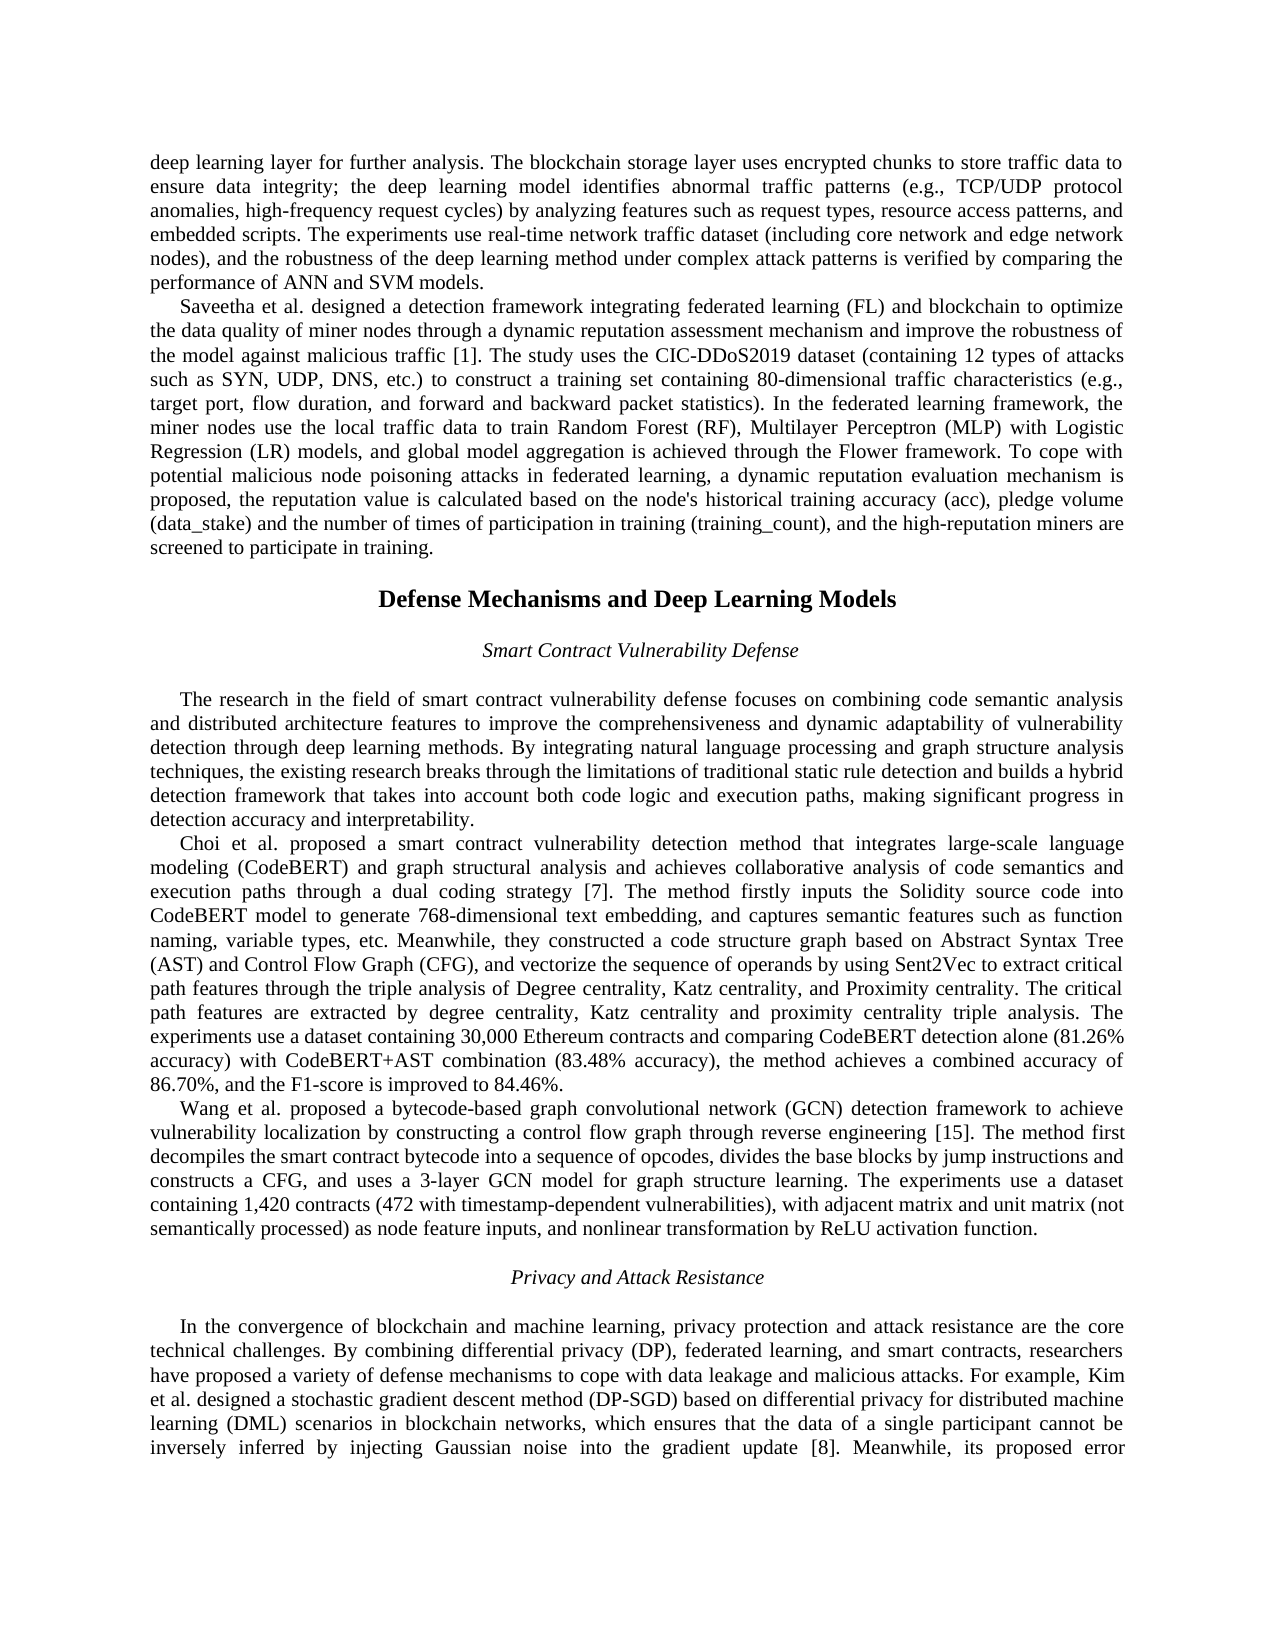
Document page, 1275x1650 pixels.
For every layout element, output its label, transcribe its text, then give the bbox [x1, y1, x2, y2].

text Saveetha et al. designed a detection framework integrating federated learning (FL) and blockchain to optimize the data quality of miner nodes through a dynamic reputation assessment mechanism and improve the robustness of the model against malicious traffic [1]. The study uses the CIC-DDoS2019 dataset (containing 12 types of attacks such as SYN, UDP, DNS, etc.) to construct a training set containing 80-dimensional traffic characteristics (e.g., target port, flow duration, and forward and backward packet statistics). In the federated learning framework, the miner nodes use the local traffic data to train Random Forest (RF), Multilayer Perceptron (MLP) with Logistic Regression (LR) models, and global model aggregation is achieved through the Flower framework. To cope with potential malicious node poisoning attacks in federated learning, a dynamic reputation evaluation mechanism is proposed, the reputation value is calculated based on the node's historical training accuracy (acc), pledge volume (data_stake) and the number of times of participation in training (training_count), and the high-reputation miners are screened to participate in training. [150, 294, 1125, 559]
text Wang et al. proposed a bytecode-based graph convolutional network (GCN) detection framework to achieve vulnerability localization by constructing a control flow graph through reverse engineering [15]. The method first decompiles the smart contract bytecode into a sequence of opcodes, divides the base blocks by jump instructions and constructs a CFG, and uses a 3-layer GCN model for graph structure learning. The experiments use a dataset containing 1,420 contracts (472 with timestamp-dependent vulnerabilities), with adjacent matrix and unit matrix (not semantically processed) as node feature inputs, and nonlinear transformation by ReLU activation function. [150, 1096, 1125, 1240]
text The research in the field of smart contract vulnerability defense focuses on combining code semantic analysis and distributed architecture features to improve the comprehensiveness and dynamic adaptability of vulnerability detection through deep learning methods. By integrating natural language processing and graph structure analysis techniques, the existing research breaks through the limitations of traditional static rule detection and builds a hybrid detection framework that takes into account both code logic and execution paths, making significant progress in detection accuracy and interpretability. [150, 687, 1125, 831]
subtitle Smart Contract Vulnerability Defense [150, 638, 1125, 662]
subtitle Defense Mechanisms and Deep Learning Models [150, 584, 1125, 613]
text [150, 1314, 1125, 1459]
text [150, 150, 1125, 294]
text Choi et al. proposed a smart contract vulnerability detection method that integrates large-scale language modeling (CodeBERT) and graph structural analysis and achieves collaborative analysis of code semantics and execution paths through a dual coding strategy [7]. The method firstly inputs the Solidity source code into CodeBERT model to generate 768-dimensional text embedding, and captures semantic features such as function naming, variable types, etc. Meanwhile, they constructed a code structure graph based on Abstract Syntax Tree (AST) and Control Flow Graph (CFG), and vectorize the sequence of operands by using Sent2Vec to extract critical path features through the triple analysis of Degree centrality, Katz centrality, and Proximity centrality. The critical path features are extracted by degree centrality, Katz centrality and proximity centrality triple analysis. The experiments use a dataset containing 30,000 Ethereum contracts and comparing CodeBERT detection alone (81.26% accuracy) with CodeBERT+AST combination (83.48% accuracy), the method achieves a combined accuracy of 86.70%, and the F1-score is improved to 84.46%. [150, 831, 1125, 1096]
subtitle Privacy and Attack Resistance [150, 1265, 1125, 1289]
